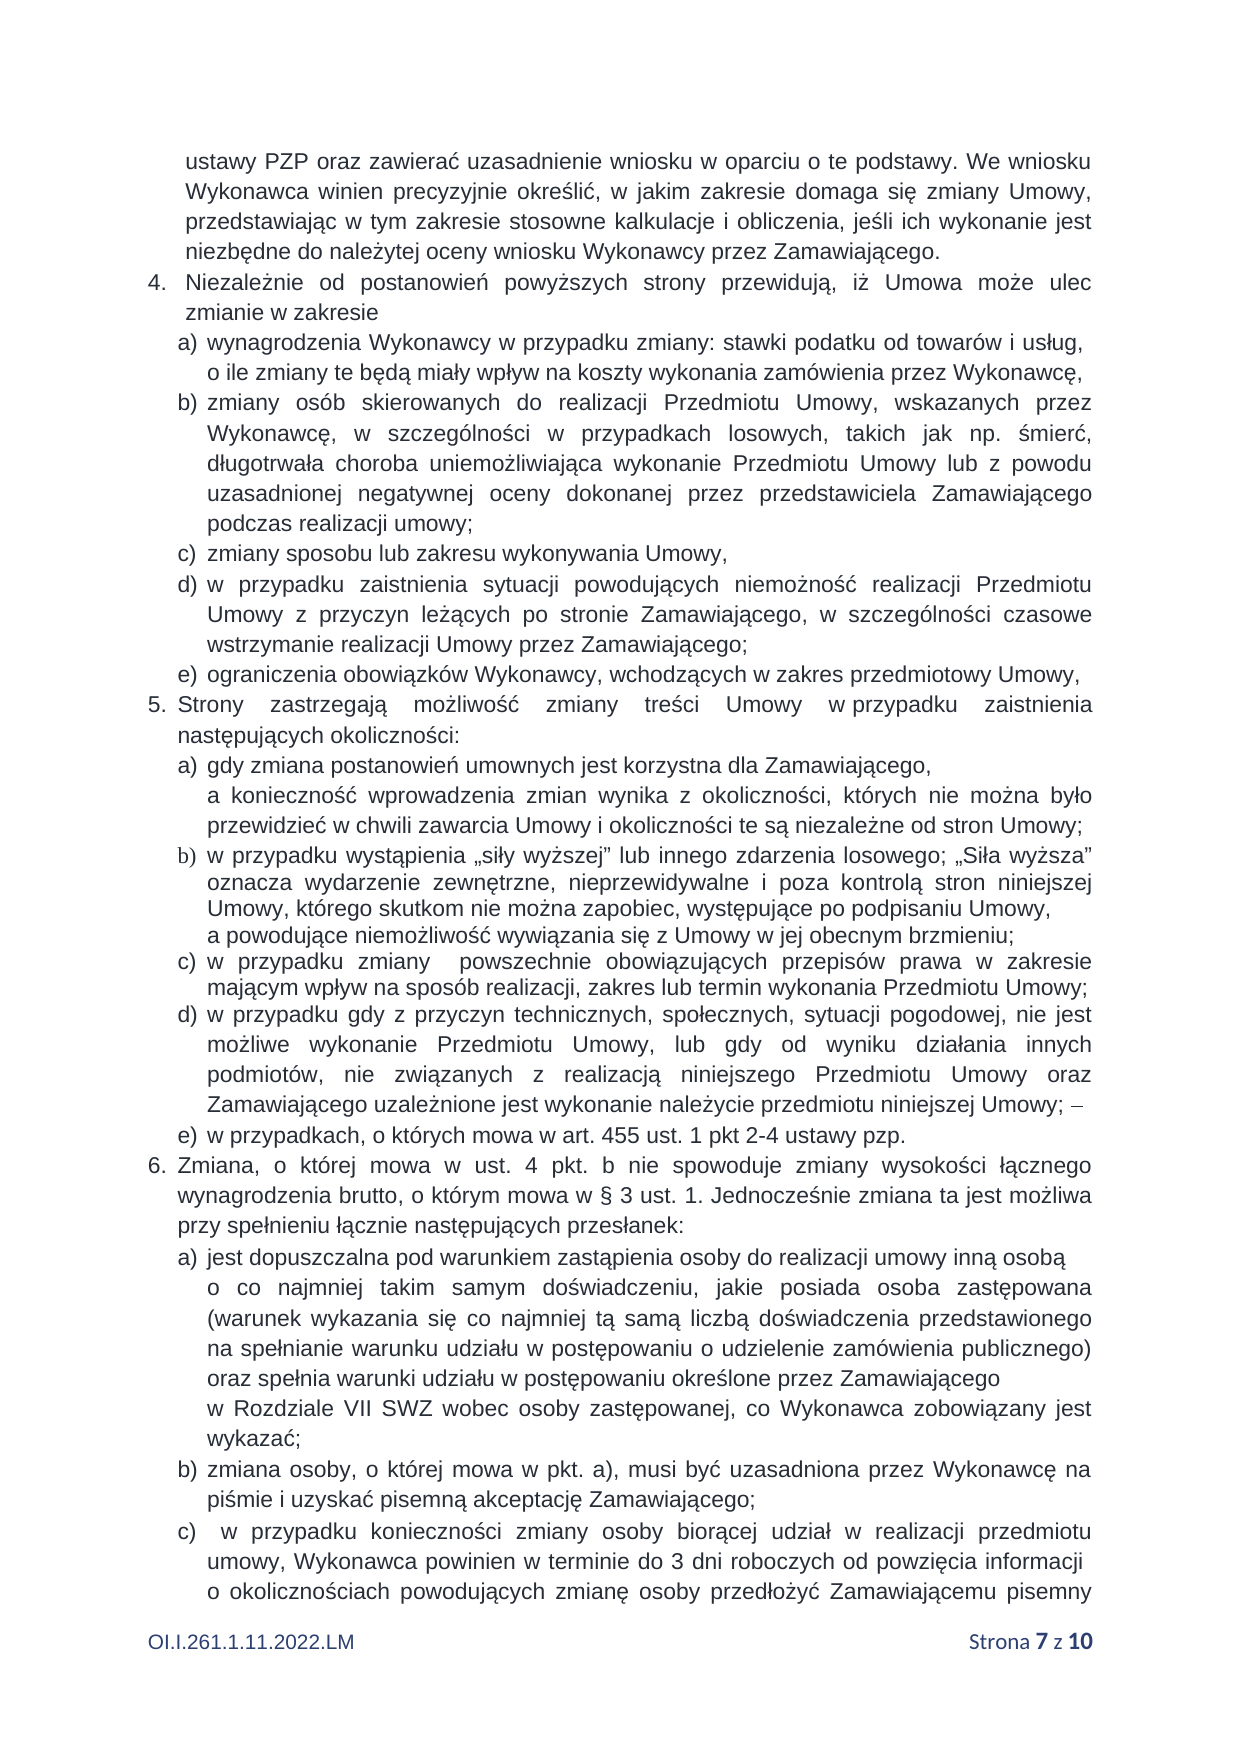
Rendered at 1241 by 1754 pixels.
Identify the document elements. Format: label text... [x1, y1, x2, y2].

text w Rozdziale VII SWZ wobec osoby zastępowanej, co Wykonawca zobowiązany jest wykazać; [207, 1395, 1092, 1452]
list Zmiana, o której mowa w ust. 4 pkt. b nie spowoduje zmiany wysokości łącznego wynagrodzenia brutto, o którym mowa w § 3 ust. 1. Jednocześnie zmiana ta jest możliwa przy spełnieniu łącznie następujących przesłanek: [148, 1152, 1092, 1238]
list w przypadku zaistnienia sytuacji powodujących niemożność realizacji Przedmiotu Umowy z przyczyn leżących po stronie Zamawiającego, w szczególności czasowe wstrzymanie realizacji Umowy przez Zamawiającego; [177, 571, 1092, 657]
list w przypadku zmiany powszechnie obowiązujących przepisów prawa w zakresie mającym wpływ na sposób realizacji, zakres lub termin wykonania Przedmiotu Umowy; [177, 948, 1092, 1001]
list zmiana osoby, o której mowa w pkt. a), musi być uzasadniona przez Wykonawcę na piśmie i uzyskać pisemną akceptację Zamawiającego; [177, 1456, 1092, 1512]
list Strony zastrzegają możliwość zmiany treści Umowy w przypadku zaistnienia następujących okoliczności: [148, 691, 1092, 748]
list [177, 1518, 1092, 1604]
text a konieczność wprowadzenia zmian wynika z okoliczności, których nie można było przewidzieć w chwili zawarcia Umowy i okoliczności te są niezależne od stron Umowy; [177, 782, 1092, 839]
list ograniczenia obowiązków Wykonawcy, wchodzących w zakres przedmiotowy Umowy, [177, 661, 1092, 688]
list wynagrodzenia Wykonawcy w przypadku zmiany: stawki podatku od towarów i usług, o ile zmiany te będą miały wpływ na koszty wykonania zamówienia przez Wykonawcę, [177, 329, 1092, 386]
list zmiany sposobu lub zakresu wykonywania Umowy, [177, 540, 1092, 567]
list Niezależnie od postanowień powyższych strony przewidują, iż Umowa może ulec zmianie w zakresie [148, 268, 1092, 325]
list w przypadku gdy z przyczyn technicznych, społecznych, sytuacji pogodowej, nie jest możliwe wykonanie Przedmiotu Umowy, lub gdy od wyniku działania innych podmiotów, nie związanych z realizacją niniejszego Przedmiotu Umowy oraz Zamawiającego uzależnione jest wykonanie należycie przedmiotu niniejszej Umowy; [177, 1001, 1092, 1118]
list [148, 148, 1092, 265]
text a powodujące niemożliwość wywiązania się z Umowy w jej obecnym brzmieniu; [207, 922, 1092, 948]
list w przypadku wystąpienia „siły wyższej” lub innego zdarzenia losowego; „Siła wyższa” oznacza wydarzenie zewnętrzne, nieprzewidywalne i poza kontrolą stron niniejszej Umowy, którego skutkom nie można zapobiec, występujące po podpisaniu Umowy, [177, 842, 1092, 922]
text o co najmniej takim samym doświadczeniu, jakie posiada osoba zastępowana (warunek wykazania się co najmniej tą samą liczbą doświadczenia przedstawionego na spełnianie warunku udziału w postępowaniu o udzielenie zamówienia publicznego) oraz spełnia warunki udziału w postępowaniu określone przez Zamawiającego [207, 1274, 1092, 1391]
list jest dopuszczalna pod warunkiem zastąpienia osoby do realizacji umowy inną osobą [177, 1244, 1092, 1271]
list w przypadkach, o których mowa w art. 455 ust. 1 pkt 2-4 ustawy pzp. [177, 1122, 1092, 1148]
list zmiany osób skierowanych do realizacji Przedmiotu Umowy, wskazanych przez Wykonawcę, w szczególności w przypadkach losowych, takich jak np. śmierć, długotrwała choroba uniemożliwiająca wykonanie Przedmiotu Umowy lub z powodu uzasadnionej negatywnej oceny dokonanej przez przedstawiciela Zamawiającego podczas realizacji umowy; [177, 389, 1092, 537]
list gdy zmiana postanowień umownych jest korzystna dla Zamawiającego, [177, 752, 1092, 778]
